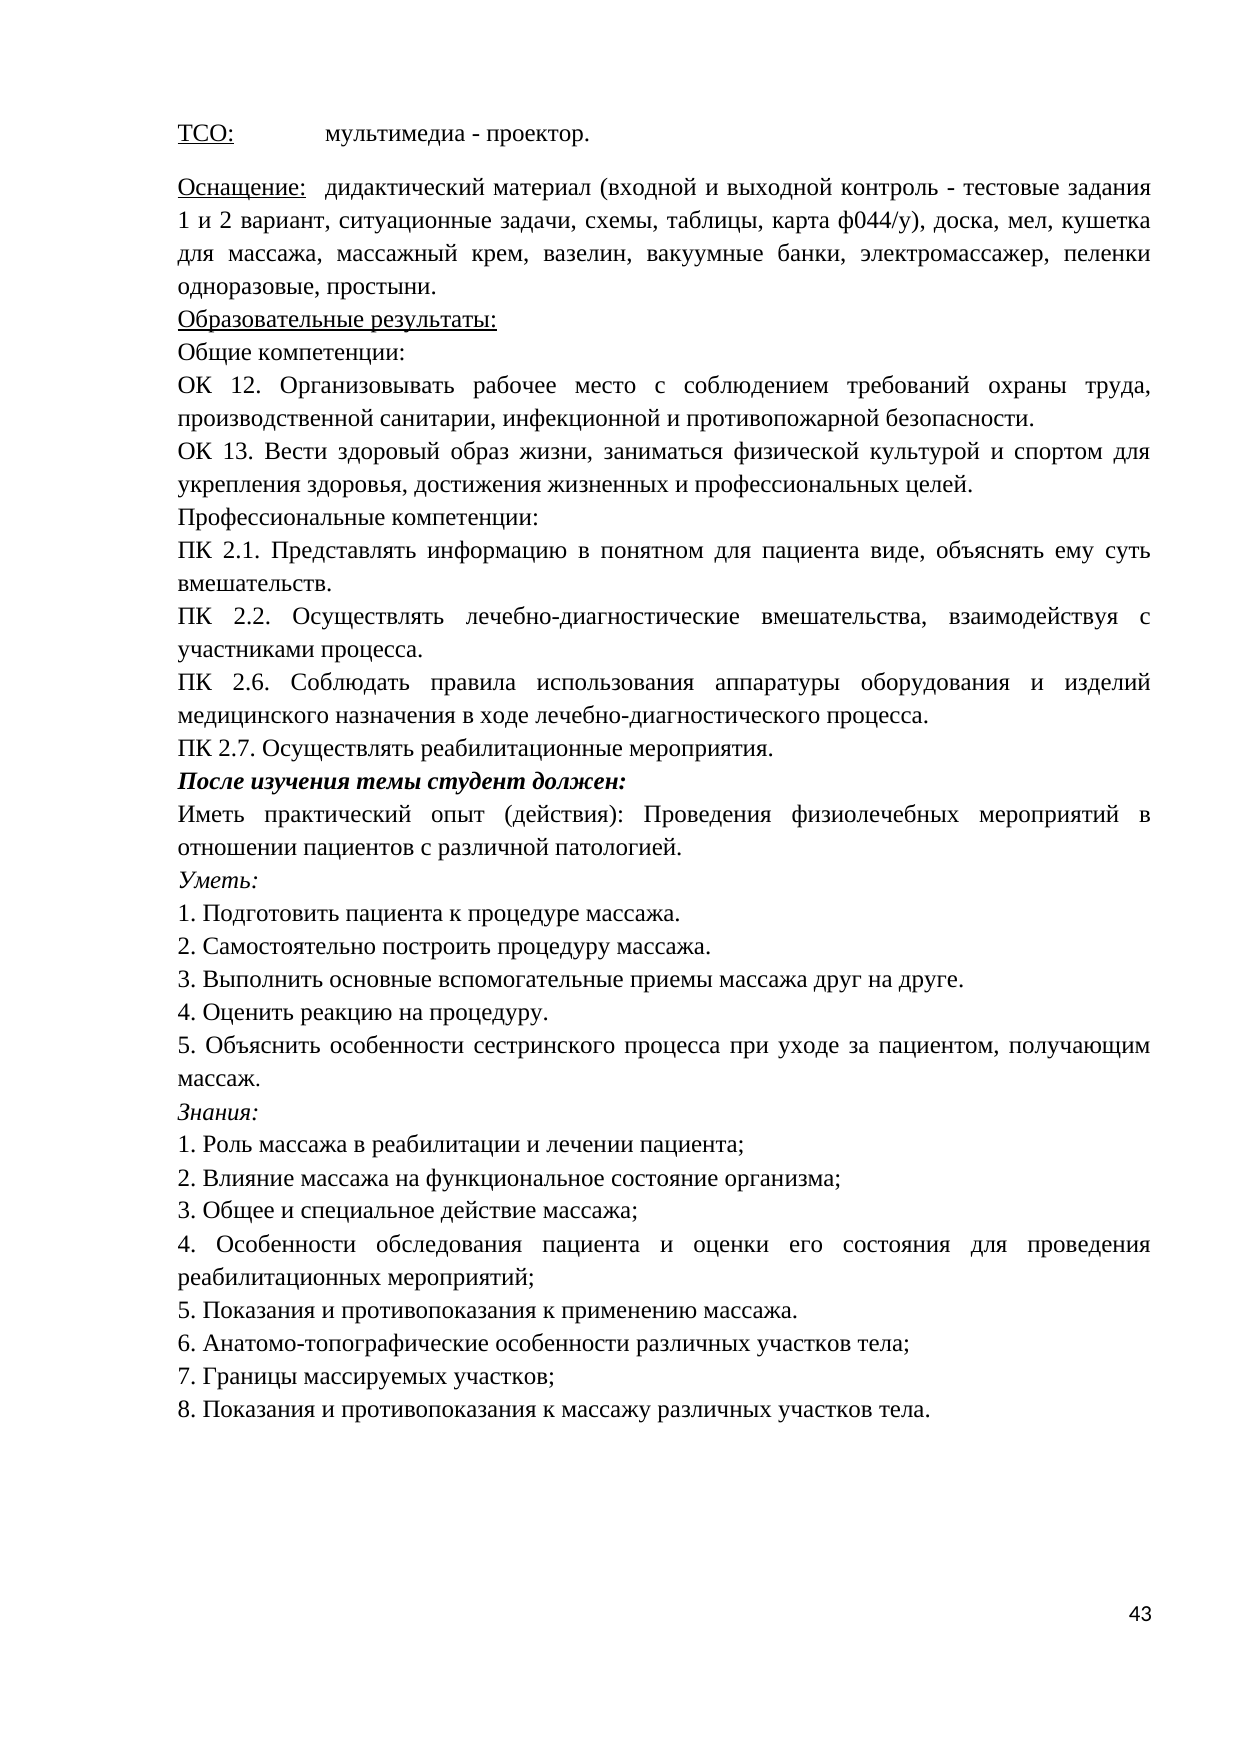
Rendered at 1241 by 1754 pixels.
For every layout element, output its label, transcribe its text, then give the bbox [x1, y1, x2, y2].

text 1. Роль массажа в реабилитации и лечении пациента; [177, 1129, 1152, 1158]
text 3. Выполнить основные вспомогательные приемы массажа друг на друге. [177, 964, 1152, 993]
text ТСО: мультимедиа - проектор. [177, 118, 1152, 147]
text Образовательные результаты: [177, 304, 1152, 333]
text 4. Особенности обследования пациента и оценки его состояния для проведения реабилитационных мероприятий; [177, 1229, 1152, 1290]
text 5. Показания и противопоказания к применению массажа. [177, 1295, 1152, 1323]
text ОК 13. Вести здоровый образ жизни, заниматься физической культурой и спортом для укрепления здоровья, достижения жизненных и профессиональных целей. [177, 436, 1152, 498]
text 5. Объяснить особенности сестринского процесса при уходе за пациентом, получающим массаж. [177, 1031, 1152, 1092]
text 2. Влияние массажа на функциональное состояние организма; [177, 1163, 1152, 1191]
text 4. Оценить реакцию на процедуру. [177, 997, 1152, 1026]
text ПК 2.2. Осуществлять лечебно-диагностические вмешательства, взаимодействуя с участниками процесса. [177, 601, 1152, 663]
text ПК 2.7. Осуществлять реабилитационные мероприятия. [177, 733, 1152, 762]
text 1. Подготовить пациента к процедуре массажа. [177, 898, 1152, 927]
text После изучения темы студент должен: [177, 766, 1152, 795]
text ОК 12. Организовывать рабочее место с соблюдением требований охраны труда, производственной санитарии, инфекционной и противопожарной безопасности. [177, 370, 1152, 432]
text ПК 2.1. Представлять информацию в понятном для пациента виде, объяснять ему суть вмешательств. [177, 535, 1152, 597]
text Знания: [177, 1097, 1152, 1125]
text 2. Самостоятельно построить процедуру массажа. [177, 931, 1152, 960]
text Общие компетенции: [177, 337, 1152, 366]
text Оснащение: дидактический материал (входной и выходной контроль - тестовые задания 1 и 2 вариант, ситуационные задачи, схемы, таблицы, карта ф044/у), доска, мел, кушетка для массажа, массажный крем, вазелин, вакуумные банки, электромассажер, пеленки одноразовые, простыни. [177, 172, 1152, 300]
text 8. Показания и противопоказания к массажу различных участков тела. [177, 1394, 1152, 1422]
text Профессиональные компетенции: [177, 502, 1152, 531]
text 6. Анатомо-топографические особенности различных участков тела; [177, 1328, 1152, 1356]
text 3. Общее и специальное действие массажа; [177, 1196, 1152, 1224]
text Иметь практический опыт (действия): Проведения физиолечебных мероприятий в отношении пациентов с различной патологией. [177, 799, 1152, 861]
text ПК 2.6. Соблюдать правила использования аппаратуры оборудования и изделий медицинского назначения в ходе лечебно-диагностического процесса. [177, 667, 1152, 729]
text Уметь: [177, 865, 1152, 894]
text 7. Границы массируемых участков; [177, 1361, 1152, 1389]
